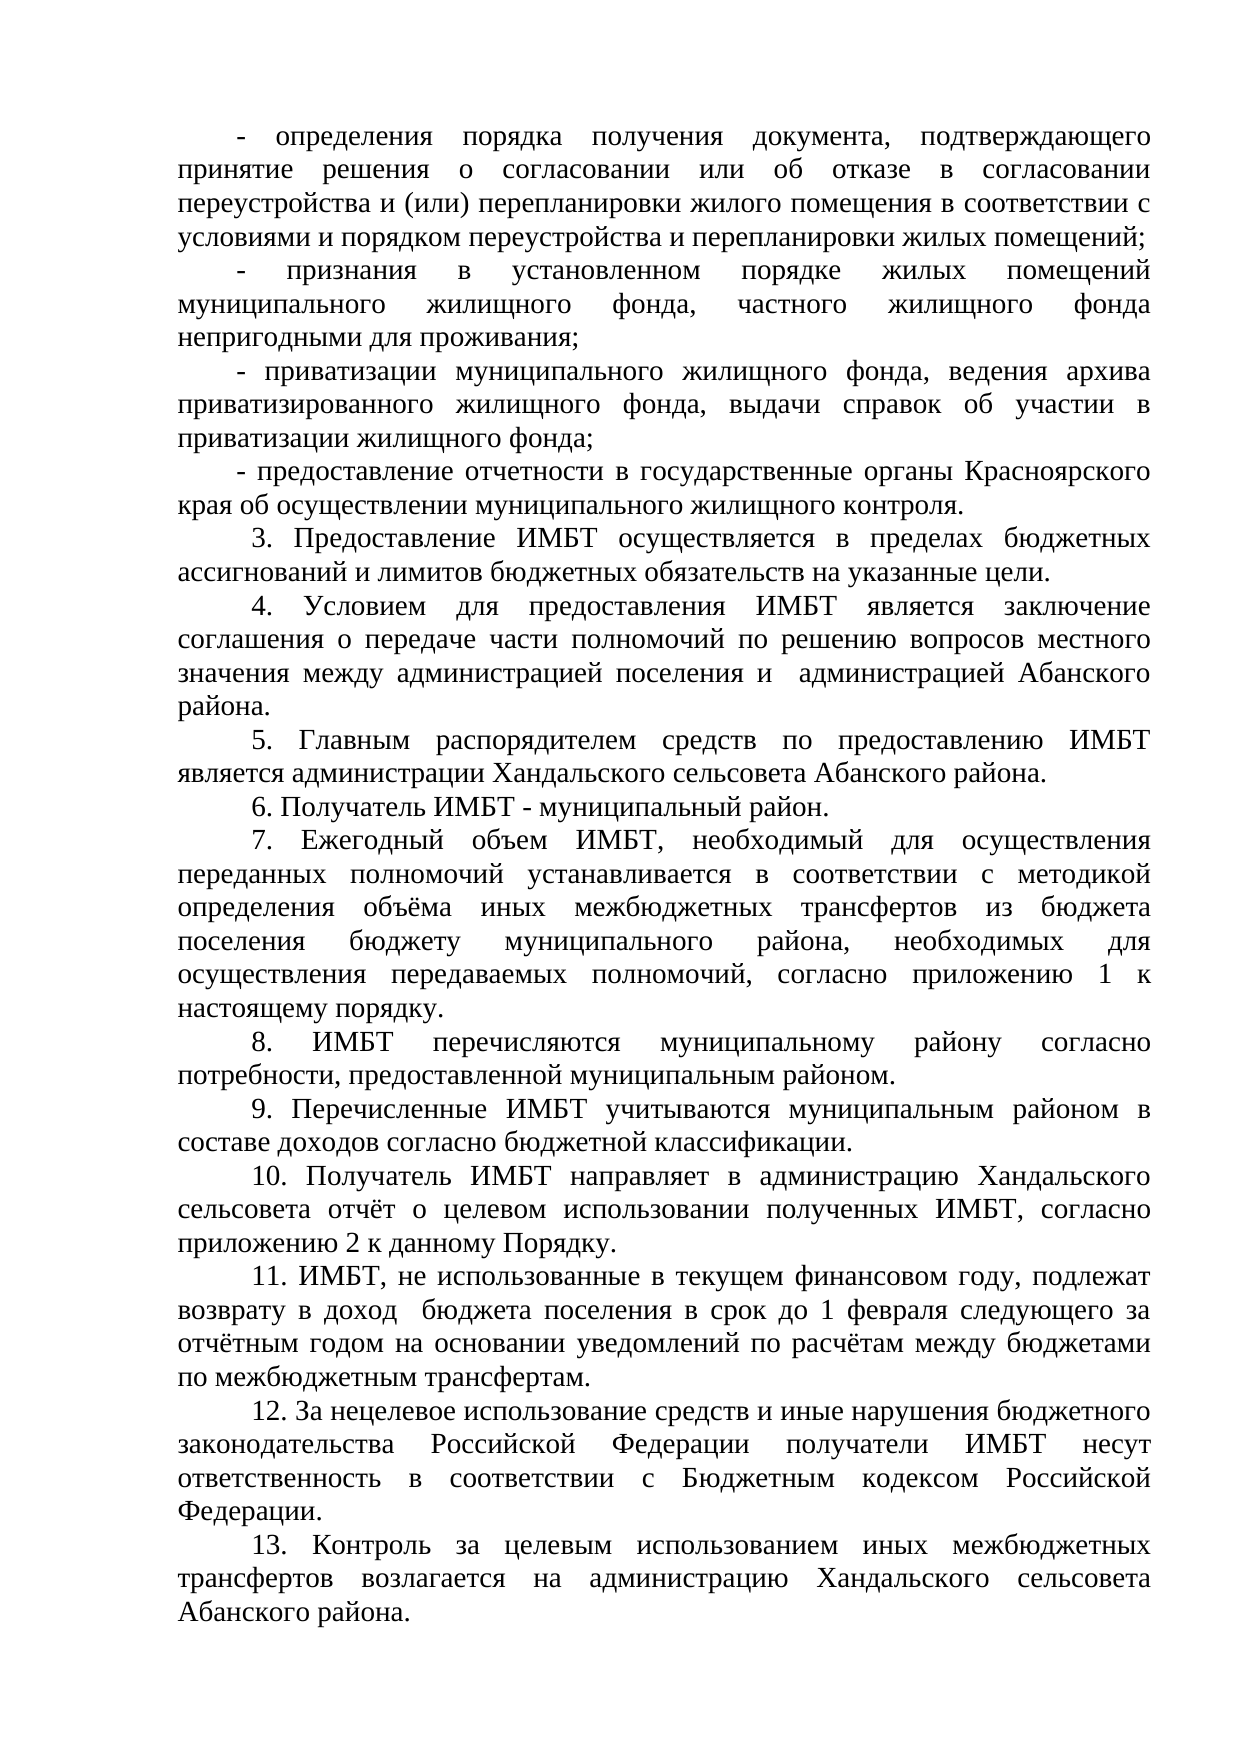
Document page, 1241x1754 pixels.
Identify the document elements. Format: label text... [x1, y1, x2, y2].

text 13. Контроль за целевым использованием иных межбюджетных трансфертов возлагается на администрацию Хандальского сельсовета Абанского района. [177, 1527, 1152, 1627]
text - предоставление отчетности в государственные органы Красноярского края об осуществлении муниципального жилищного контроля. [177, 453, 1152, 521]
text 12. За нецелевое использование средств и иные нарушения бюджетного законодательства Российской Федерации получатели ИМБТ несут ответственность в соответствии с Бюджетным кодексом Российской Федерации. [177, 1393, 1152, 1527]
text - определения порядка получения документа, подтверждающего принятие решения о согласовании или об отказе в согласовании переустройства и (или) перепланировки жилого помещения в соответствии с условиями и порядком переустройства и перепланировки жилых помещений; [177, 118, 1152, 252]
text 3. Предоставление ИМБТ осуществляется в пределах бюджетных ассигнований и лимитов бюджетных обязательств на указанные цели. [177, 521, 1152, 588]
text - признания в установленном порядке жилых помещений муниципального жилищного фонда, частного жилищного фонда непригодными для проживания; [177, 252, 1152, 353]
text 7. Ежегодный объем ИМБТ, необходимый для осуществления переданных полномочий устанавливается в соответствии с методикой определения объёма иных межбюджетных трансфертов из бюджета поселения бюджету муниципального района, необходимых для осуществления передаваемых полномочий, согласно приложению 1 к настоящему порядку. [177, 822, 1152, 1024]
text 8. ИМБТ перечисляются муниципальному району согласно потребности, предоставленной муниципальным районом. [177, 1024, 1152, 1091]
text - приватизации муниципального жилищного фонда, ведения архива приватизированного жилищного фонда, выдачи справок об участии в приватизации жилищного фонда; [177, 353, 1152, 453]
text 10. Получатель ИМБТ направляет в администрацию Хандальского сельсовета отчёт о целевом использовании полученных ИМБТ, согласно приложению 2 к данному Порядку. [177, 1158, 1152, 1258]
text 4. Условием для предоставления ИМБТ является заключение соглашения о передаче части полномочий по решению вопросов местного значения между администрацией поселения и администрацией Абанского района. [177, 588, 1152, 722]
text 6. Получатель ИМБТ - муниципальный район. [177, 789, 1152, 822]
text 9. Перечисленные ИМБТ учитываются муниципальным районом в составе доходов согласно бюджетной классификации. [177, 1091, 1152, 1158]
text 11. ИМБТ, не использованные в текущем финансовом году, подлежат возврату в доход бюджета поселения в срок до 1 февраля следующего за отчётным годом на основании уведомлений по расчётам между бюджетами по межбюджетным трансфертам. [177, 1258, 1152, 1393]
text 5. Главным распорядителем средств по предоставлению ИМБТ является администрации Хандальского сельсовета Абанского района. [177, 722, 1152, 789]
